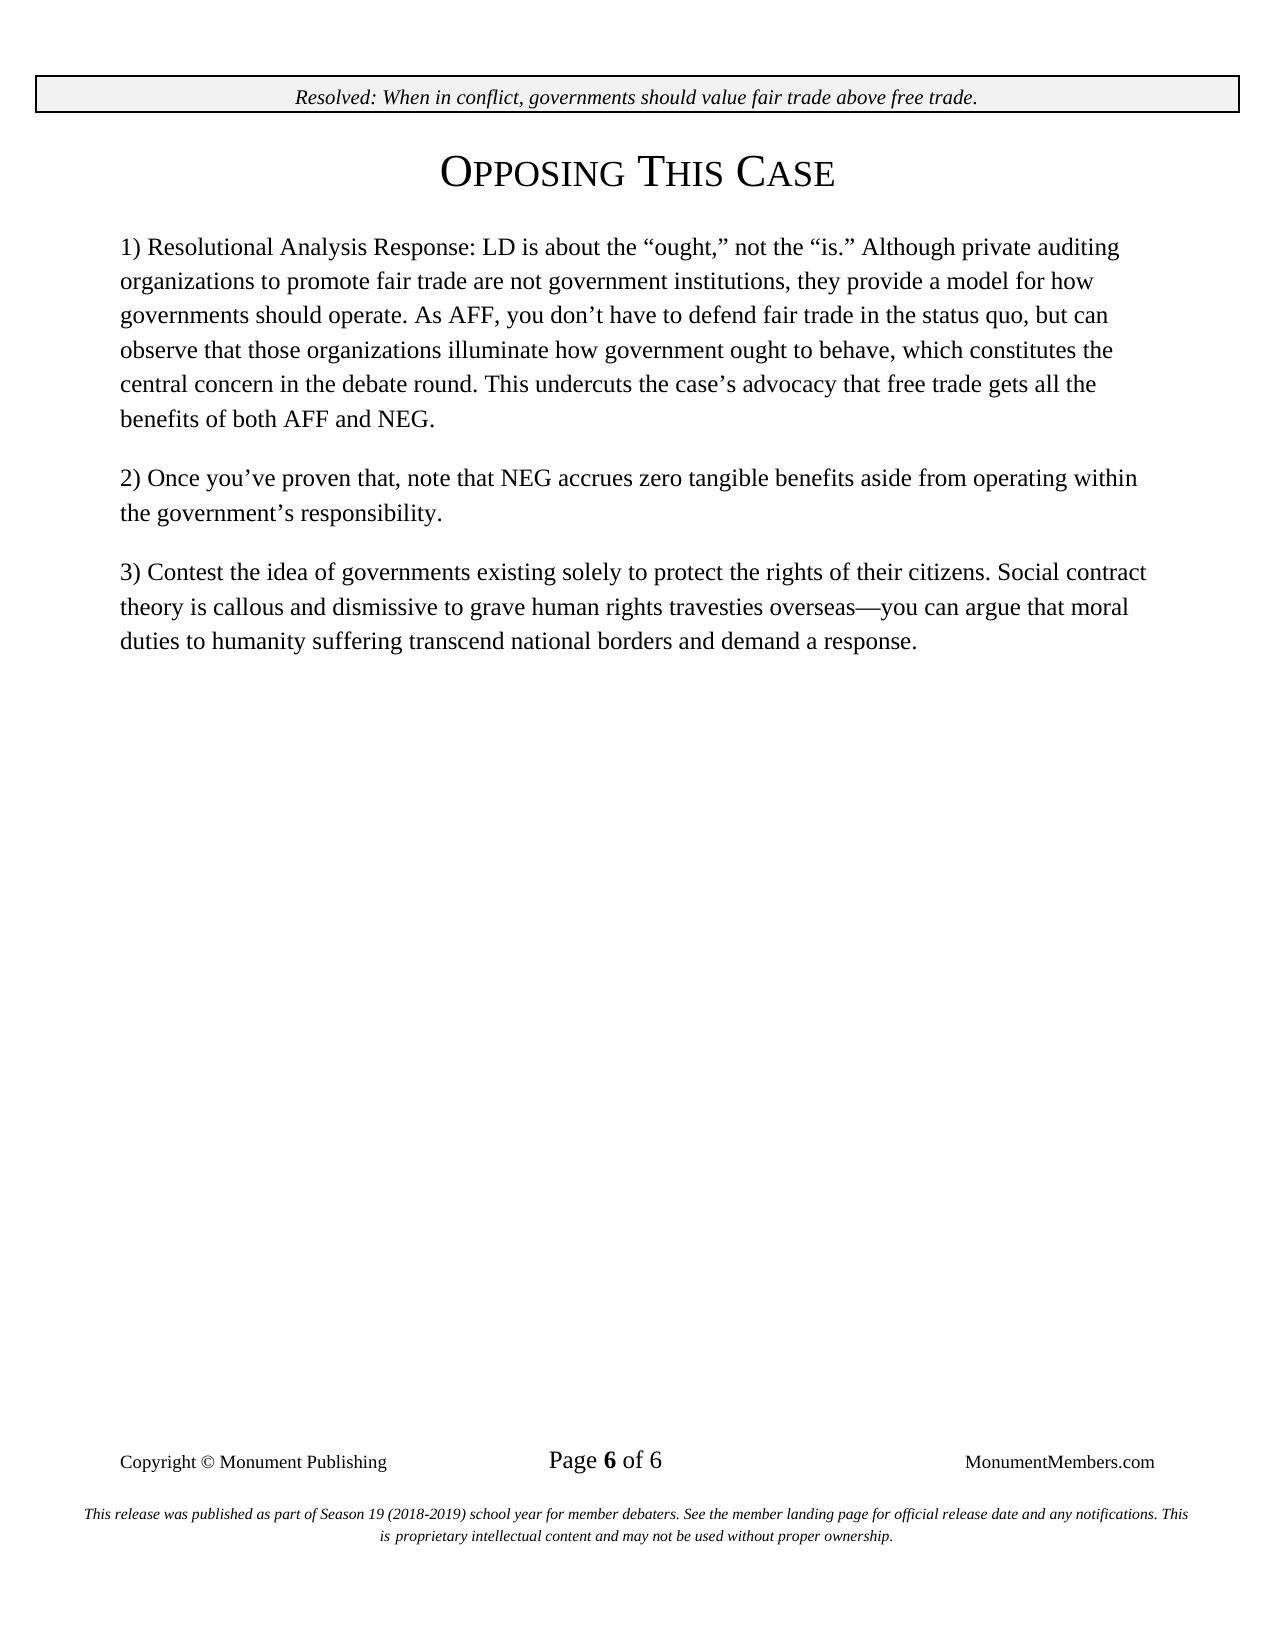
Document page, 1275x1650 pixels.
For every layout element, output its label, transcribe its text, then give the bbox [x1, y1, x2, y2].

text 1) Resolutional Analysis Response: LD is about the “ought,” not the “is.” Although private auditing organizations to promote fair trade are not government institutions, they provide a model for how governments should operate. As AFF, you don’t have to defend fair trade in the status quo, but can observe that those organizations illuminate how government ought to behave, which constitutes the central concern in the debate round. This undercuts the case’s advocacy that free trade gets all the benefits of both AFF and NEG. [120, 232, 1155, 433]
text 3) Contest the idea of governments existing solely to protect the rights of their citizens. Social contract theory is callous and dismissive to grave human rights travesties overseas—you can argue that moral duties to humanity suffering transcend national borders and demand a response. [120, 557, 1155, 655]
title Opposing This Case [45, 143, 1230, 196]
text 2) Once you’ve proven that, note that NEG accrues zero tangible benefits aside from operating within the government’s responsibility. [120, 463, 1155, 527]
